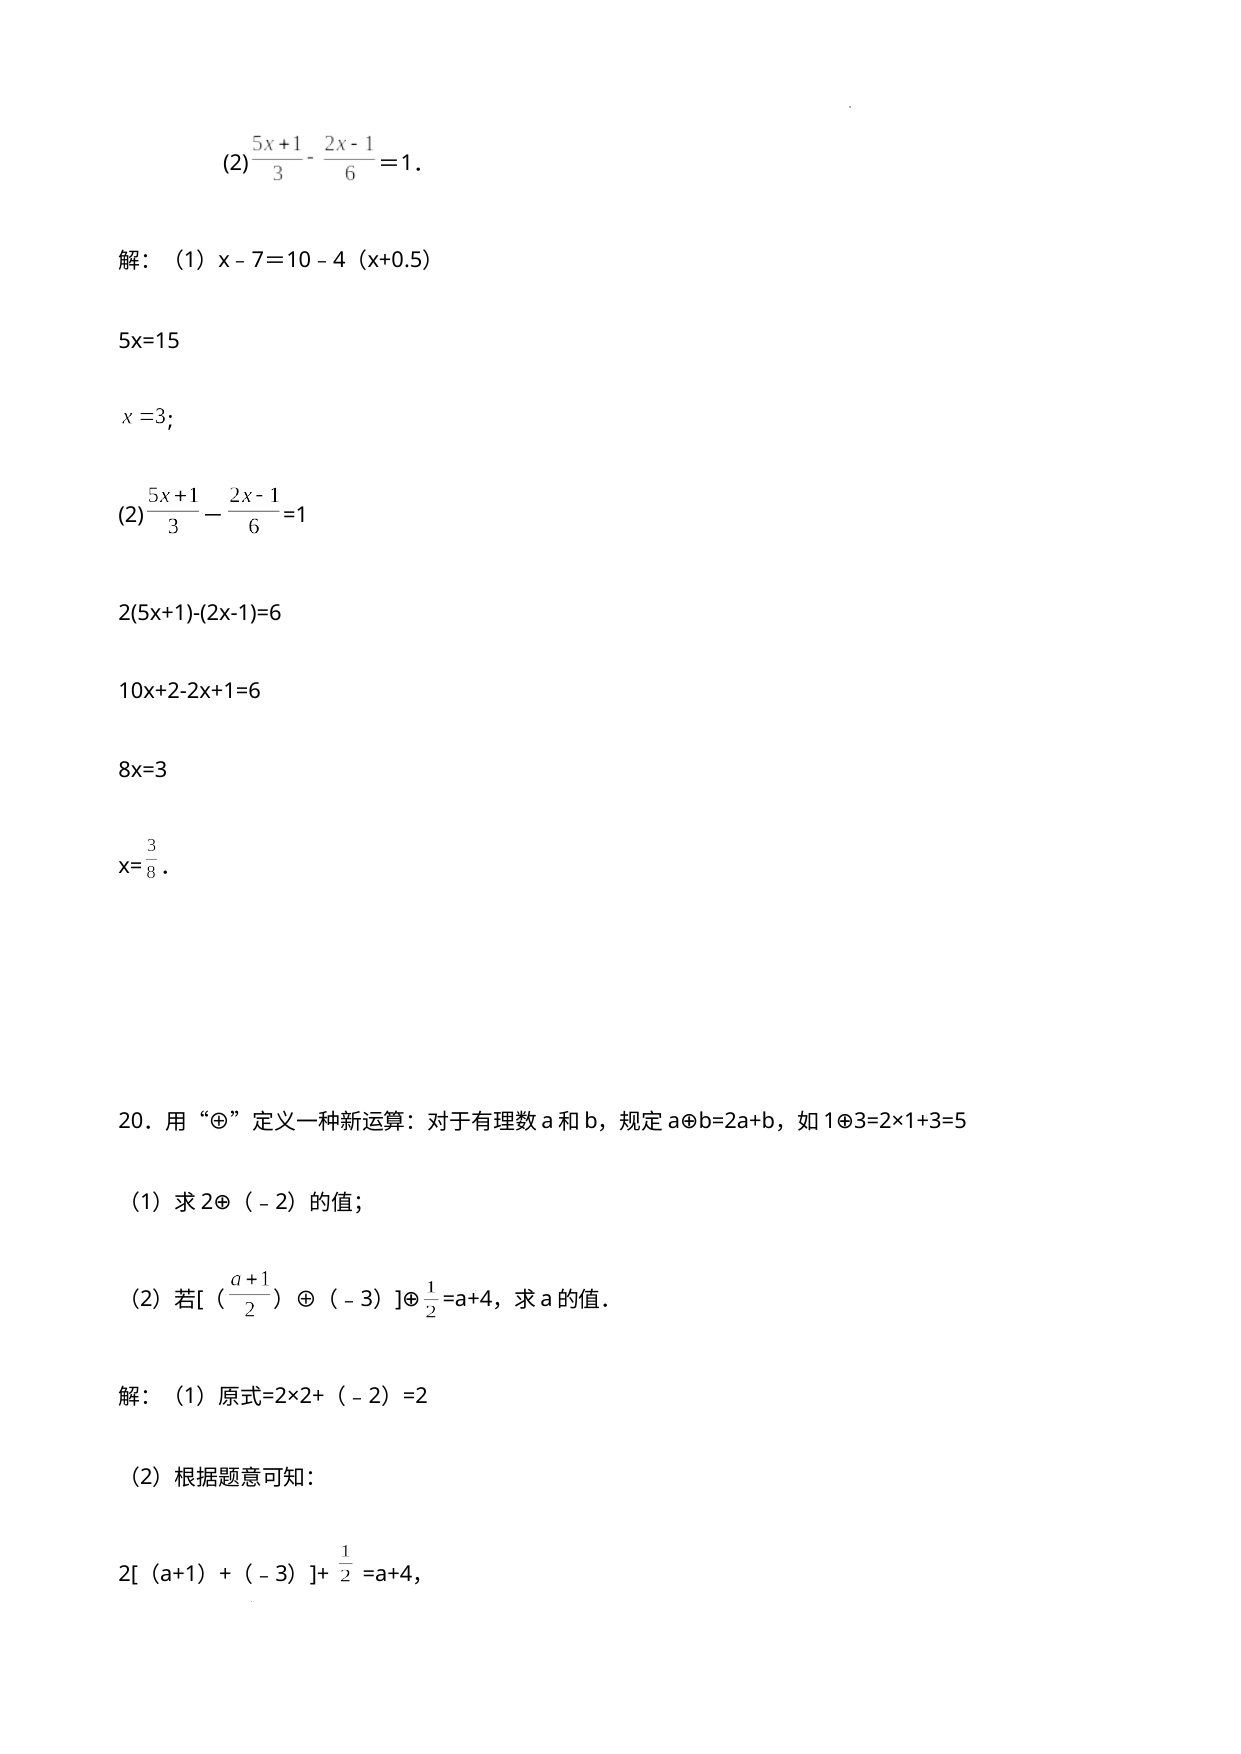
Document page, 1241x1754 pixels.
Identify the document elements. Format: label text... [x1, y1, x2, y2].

text 10x+2-2x+1=6 [118, 674, 1122, 707]
text ; [118, 403, 1122, 435]
text （1）求2⊕（﹣2）的值； [118, 1184, 1122, 1217]
text (2)－=1 [118, 482, 1122, 547]
text 2(5x+1)-(2x-1)=6 [118, 595, 1122, 628]
text （2）根据题意可知： [118, 1460, 1122, 1492]
text x=． [118, 832, 1122, 897]
text (2)＝1． [118, 129, 1122, 194]
text 8x=3 [118, 753, 1122, 786]
text 2[（a+1）+（﹣3）]+ =a+4， [118, 1541, 1122, 1606]
text 解：（1）x﹣7＝10﹣4（x+0.5） [118, 243, 1122, 275]
text （2）若[（）⊕（﹣3）]⊕=a+4，求a的值． [118, 1265, 1122, 1330]
text 5x=15 [118, 324, 1122, 356]
text 解：（1）原式=2×2+（﹣2）=2 [118, 1379, 1122, 1411]
text 20．用“⊕”定义一种新运算：对于有理数a和b，规定a⊕b=2a+b，如1⊕3=2×1+3=5 [118, 1103, 1122, 1136]
